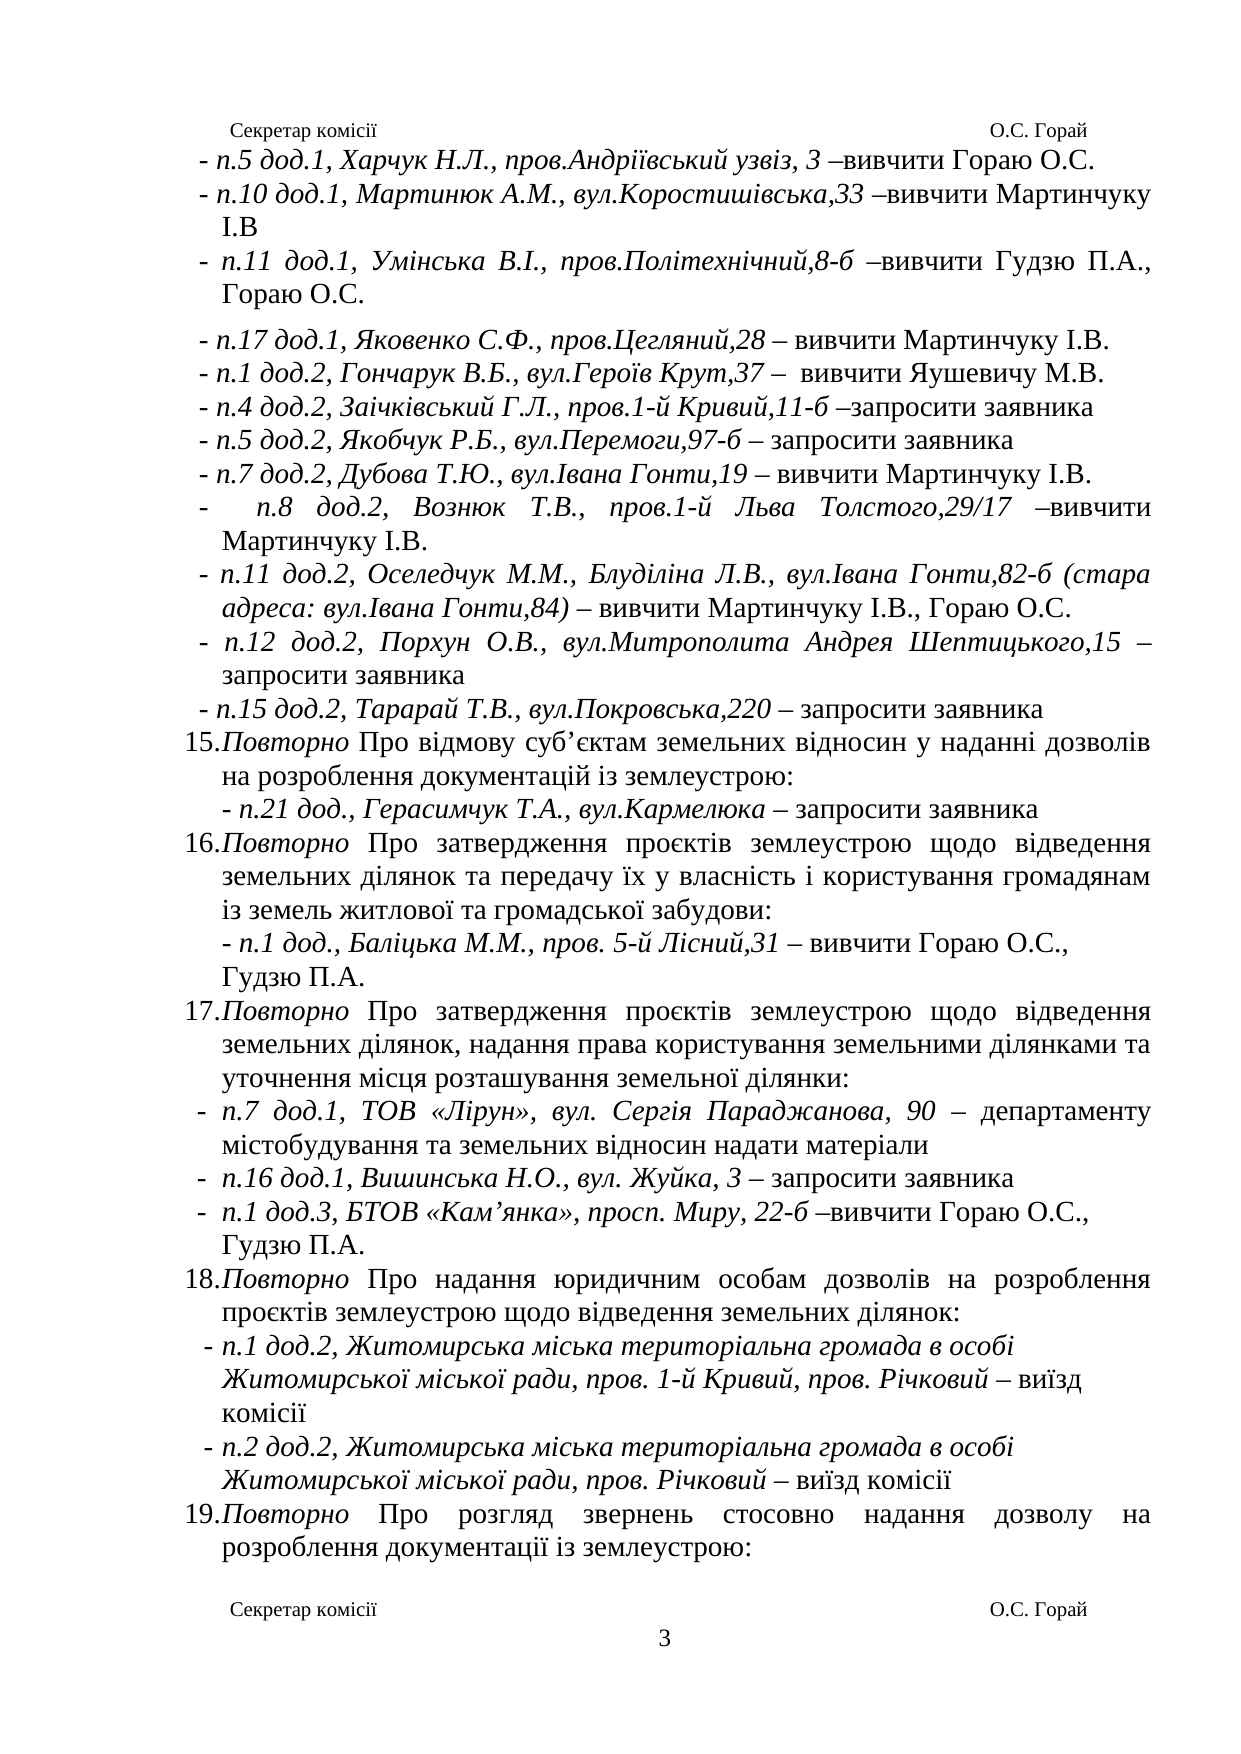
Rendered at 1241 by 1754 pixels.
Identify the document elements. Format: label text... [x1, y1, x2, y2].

text Секретар комісії О.С. Горай [229, 1596, 1152, 1621]
list п.1 дод.3, БТОВ «Кам’янка», просп. Миру, 22-б –вивчити Гораю О.С., Гудзю П.А. [197, 1194, 1152, 1261]
list п.7 дод.1, ТОВ «Лірун», вул. Сергія Параджанова, 90 – департаменту містобудування та земельних відносин надати матеріали [197, 1093, 1152, 1160]
list Повторно Про відмову суб’єктам земельних відносин у наданні дозволів на розроблення документацій із землеустрою: [184, 724, 1152, 791]
list - п.12 дод.2, Порхун О.В., вул.Митрополита Андрея Шептицького,15 – запросити заявника [199, 624, 1152, 691]
list - п.1 дод.2, Гончарук В.Б., вул.Героїв Крут,37 – вивчити Яушевичу М.В. [199, 355, 1152, 389]
list - п.21 дод., Герасимчук Т.А., вул.Кармелюка – запросити заявника [222, 791, 1152, 825]
list - п.5 дод.1, Харчук Н.Л., пров.Андріївський узвіз, 3 –вивчити Гораю О.С. [199, 142, 1152, 176]
list Повторно Про затвердження проєктів землеустрою щодо відведення земельних ділянок та передачу їх у власність і користування громадянам із земель житлової та громадської забудови: [184, 825, 1152, 926]
list - п.8 дод.2, Вознюк Т.В., пров.1-й Льва Толстого,29/17 –вивчити Мартинчуку І.В. [199, 489, 1152, 557]
list Повторно Про розгляд звернень стосовно надання дозволу на розроблення документації із землеустрою: [184, 1496, 1152, 1563]
list п.1 дод.2, Житомирська міська територіальна громада в особі Житомирської міської ради, пров. 1-й Кривий, пров. Річковий – виїзд комісії [203, 1328, 1152, 1429]
list - п.15 дод.2, Тарарай Т.В., вул.Покровська,220 – запросити заявника [199, 691, 1152, 724]
list - п.17 дод.1, Яковенко С.Ф., пров.Цегляний,28 – вивчити Мартинчуку І.В. [199, 322, 1152, 355]
list - п.5 дод.2, Якобчук Р.Б., вул.Перемоги,97-б – запросити заявника [199, 422, 1152, 456]
list - п.4 дод.2, Заічківський Г.Л., пров.1-й Кривий,11-б –запросити заявника [199, 389, 1152, 422]
list - п.7 дод.2, Дубова Т.Ю., вул.Івана Гонти,19 – вивчити Мартинчуку І.В. [199, 456, 1152, 489]
list - п.10 дод.1, Мартинюк А.М., вул.Коростишівська,33 –вивчити Мартинчуку І.В [199, 176, 1152, 243]
list Повторно Про надання юридичним особам дозволів на розроблення проєктів землеустрою щодо відведення земельних ділянок: [184, 1261, 1152, 1328]
list п.16 дод.1, Вишинська Н.О., вул. Жуйка, 3 – запросити заявника [197, 1160, 1152, 1194]
list - п.11 дод.1, Умінська В.І., пров.Політехнічний,8-б –вивчити Гудзю П.А., Гораю О.С. [199, 243, 1152, 310]
list п.2 дод.2, Житомирська міська територіальна громада в особі Житомирської міської ради, пров. Річковий – виїзд комісії [203, 1429, 1152, 1496]
list - п.1 дод., Баліцька М.М., пров. 5-й Лісний,31 – вивчити Гораю О.С., Гудзю П.А. [222, 926, 1152, 993]
text Секретар комісії О.С. Горай [229, 118, 1152, 142]
list - п.11 дод.2, Оселедчук М.М., Блуділіна Л.В., вул.Івана Гонти,82-б (стара адреса: вул.Івана Гонти,84) – вивчити Мартинчуку І.В., Гораю О.С. [199, 557, 1152, 624]
list Повторно Про затвердження проєктів землеустрою щодо відведення земельних ділянок, надання права користування земельними ділянками та уточнення місця розташування земельної ділянки: [184, 993, 1152, 1093]
